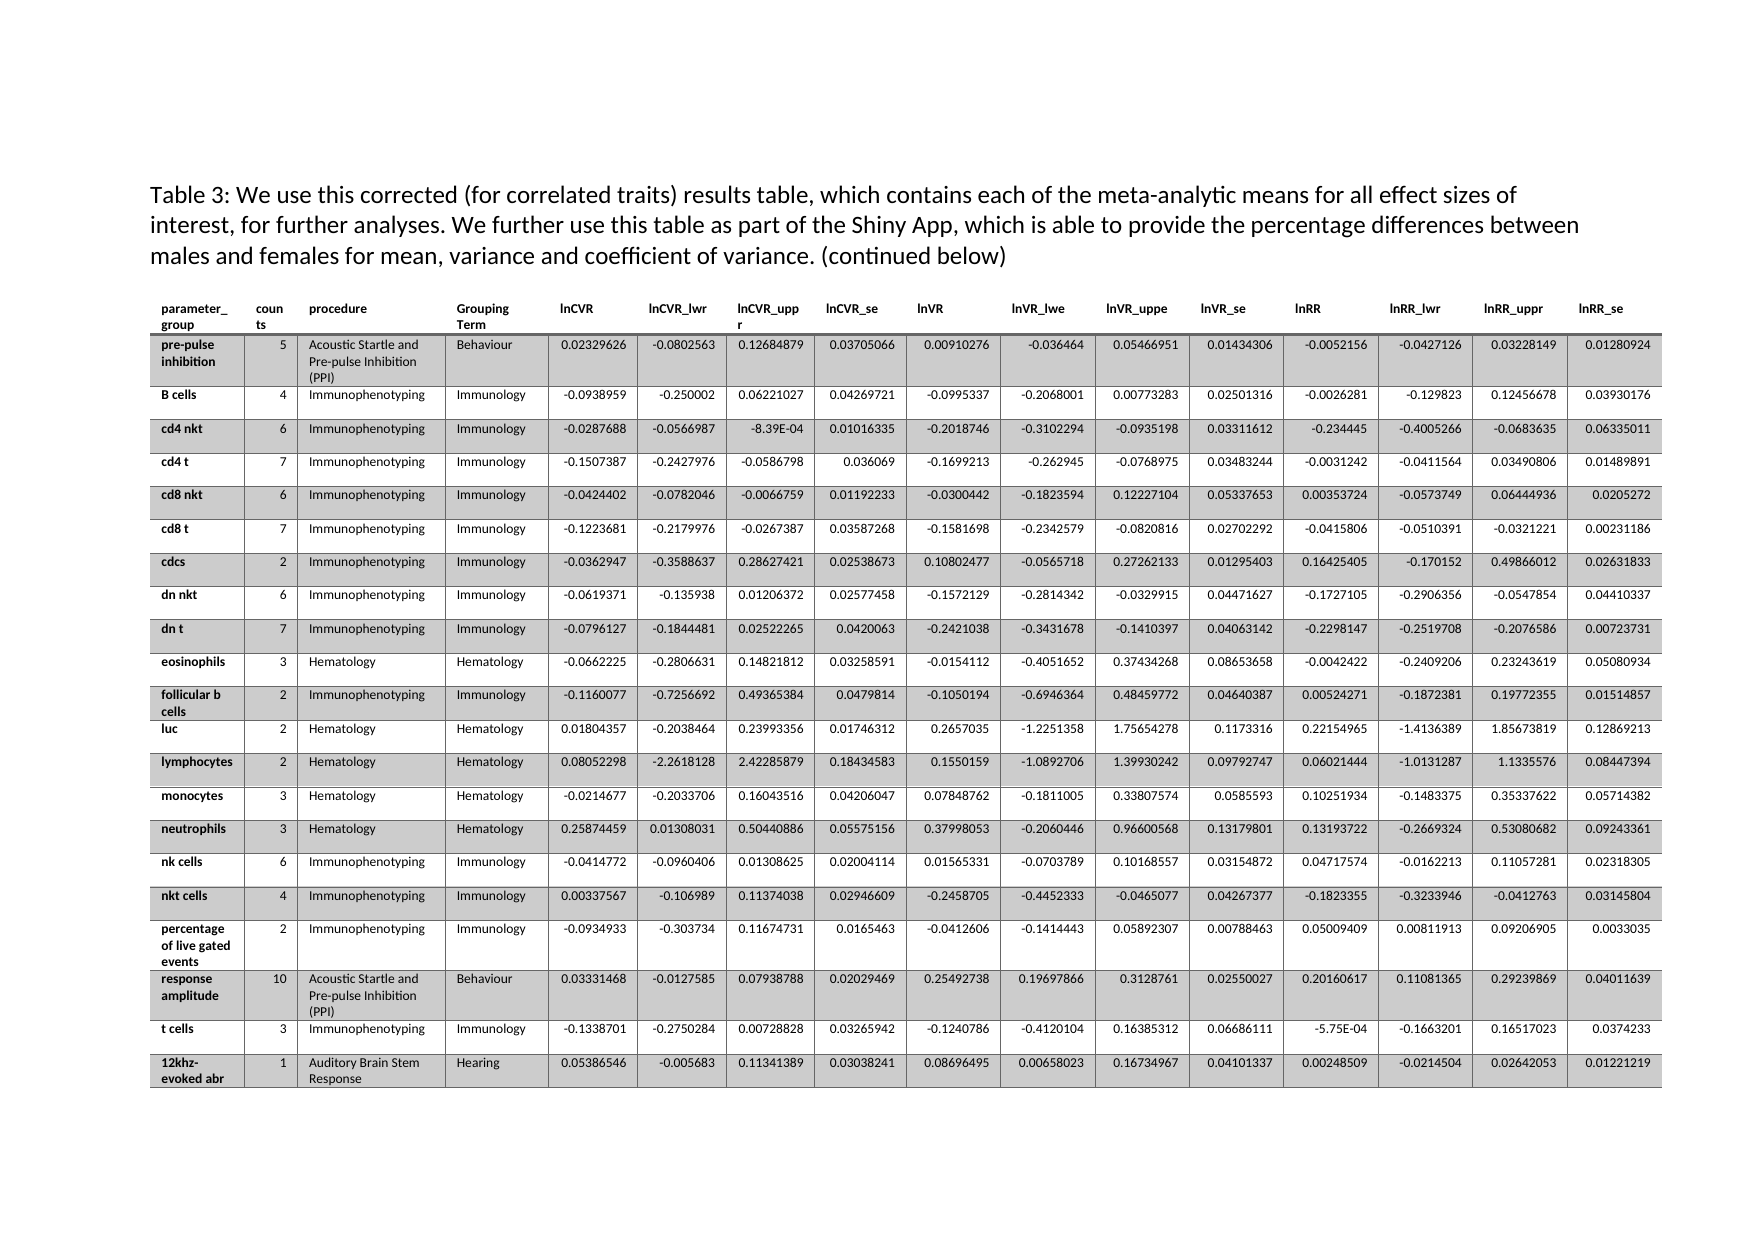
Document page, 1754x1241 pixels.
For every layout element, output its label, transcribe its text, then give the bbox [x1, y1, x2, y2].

table_cell 0.03331468 [549, 971, 637, 1020]
table_cell -0.3588637 [638, 554, 726, 586]
table_cell 7 [245, 520, 297, 553]
table_cell Hematology [298, 754, 445, 786]
table_cell monocytes [150, 788, 244, 820]
table_cell -0.0066759 [727, 487, 814, 519]
table_cell 0.03311612 [1190, 420, 1283, 453]
table_cell -0.1338701 [549, 1021, 637, 1053]
table_cell -0.0267387 [727, 520, 814, 553]
table_cell -1.0892706 [1001, 754, 1095, 786]
table_cell -0.0411564 [1379, 454, 1472, 486]
table_cell -0.262945 [1001, 454, 1095, 486]
table_cell -0.0329915 [1096, 587, 1189, 619]
table_header lnCVR_uppr [726, 300, 814, 333]
table_cell cd4 nkt [150, 420, 244, 453]
table_cell 0.25874459 [549, 821, 637, 853]
table_cell -0.2298147 [1284, 620, 1378, 653]
table_header procedure [298, 300, 445, 333]
table_cell -0.2519708 [1379, 620, 1472, 653]
table_cell 10 [245, 971, 297, 1020]
table_cell -0.2018746 [907, 420, 1000, 453]
table_cell 0.02702292 [1190, 520, 1283, 553]
table_cell -0.036464 [1001, 336, 1095, 386]
table_cell -0.3102294 [1001, 420, 1095, 453]
table_cell 0.05466951 [1096, 336, 1189, 386]
table_cell -0.4051652 [1001, 654, 1095, 686]
table_cell Immunology [446, 387, 548, 419]
table_cell Immunophenotyping [298, 687, 445, 720]
table_cell 0.37434268 [1096, 654, 1189, 686]
table_cell 0.0585593 [1190, 788, 1283, 820]
table_cell 0.0165463 [815, 921, 906, 970]
table_cell Immunophenotyping [298, 1021, 445, 1053]
table_cell -0.3431678 [1001, 620, 1095, 653]
table_cell -0.0042422 [1284, 654, 1378, 686]
table_cell Acoustic Startle and Pre-pulse Inhibition (PPI) [298, 971, 445, 1020]
table_cell 0.23243619 [1473, 654, 1567, 686]
table_cell 5 [245, 336, 297, 386]
table_cell 0.25492738 [907, 971, 1000, 1020]
table_cell 0.01206372 [727, 587, 814, 619]
table_cell 0.10251934 [1284, 788, 1378, 820]
table_cell 7 [245, 454, 297, 486]
table_cell neutrophils [150, 821, 244, 853]
table_cell Immunology [446, 587, 548, 619]
table_cell 0.07938788 [727, 971, 814, 1020]
table_cell -0.1483375 [1379, 788, 1472, 820]
table_cell 0.0374233 [1568, 1021, 1662, 1053]
table_cell 0.27262133 [1096, 554, 1189, 586]
table_cell -0.0362947 [549, 554, 637, 586]
table_cell pre-pulse inhibition [150, 336, 244, 386]
table_cell Immunophenotyping [298, 387, 445, 419]
table_cell dn t [150, 620, 244, 653]
table_cell 0.11341389 [727, 1055, 814, 1087]
table_cell 0.06021444 [1284, 754, 1378, 786]
table_cell 0.00788463 [1190, 921, 1283, 970]
table_cell -0.1223681 [549, 520, 637, 553]
table_cell follicular b cells [150, 687, 244, 720]
table_cell -0.1581698 [907, 520, 1000, 553]
table_cell 3 [245, 788, 297, 820]
table_cell -0.2038464 [638, 721, 726, 753]
table_cell Hematology [446, 654, 548, 686]
table_cell 2.42285879 [727, 754, 814, 786]
table_cell Hematology [298, 654, 445, 686]
table_cell 0.08696495 [907, 1055, 1000, 1087]
table_cell 1 [245, 1055, 297, 1087]
table_header lnCVR_se [815, 300, 906, 333]
table_cell -0.234445 [1284, 420, 1378, 453]
table_cell -0.0154112 [907, 654, 1000, 686]
table_cell Immunology [446, 854, 548, 886]
table_cell Immunology [446, 687, 548, 720]
table_cell -5.75E-04 [1284, 1021, 1378, 1053]
table_cell -0.0573749 [1379, 487, 1472, 519]
table_cell eosinophils [150, 654, 244, 686]
table_cell cd8 t [150, 520, 244, 553]
table_cell Hematology [446, 754, 548, 786]
table_cell -0.250002 [638, 387, 726, 419]
table_cell 0.16517023 [1473, 1021, 1567, 1053]
table_cell -0.2409206 [1379, 654, 1472, 686]
table_cell -0.0427126 [1379, 336, 1472, 386]
table_cell 0.20160617 [1284, 971, 1378, 1020]
table_cell -0.0162213 [1379, 854, 1472, 886]
table_cell luc [150, 721, 244, 753]
table_cell 0.1550159 [907, 754, 1000, 786]
table_cell 0.02538673 [815, 554, 906, 586]
table_cell 0.00248509 [1284, 1055, 1378, 1087]
table_header lnVR_uppe [1095, 300, 1189, 333]
table_cell 0.03705066 [815, 336, 906, 386]
table_cell 0.2657035 [907, 721, 1000, 753]
table_cell nk cells [150, 854, 244, 886]
table_cell -0.0796127 [549, 620, 637, 653]
table_cell Immunophenotyping [298, 554, 445, 586]
table_cell 0.16734967 [1096, 1055, 1189, 1087]
table_cell dn nkt [150, 587, 244, 619]
table_cell 0.06335011 [1568, 420, 1662, 453]
table_cell 0.0205272 [1568, 487, 1662, 519]
table_cell -0.1050194 [907, 687, 1000, 720]
table_cell 0.18434583 [815, 754, 906, 786]
table_header counts [245, 300, 298, 333]
table_cell 7 [245, 620, 297, 653]
table_cell -0.1872381 [1379, 687, 1472, 720]
table_cell -0.0938959 [549, 387, 637, 419]
table_header lnRR [1284, 300, 1378, 333]
table_cell 0.12869213 [1568, 721, 1662, 753]
table_cell 0.00910276 [907, 336, 1000, 386]
table_header lnCVR_lwr [637, 300, 726, 333]
table_cell 0.06444936 [1473, 487, 1567, 519]
table_cell 0.11057281 [1473, 854, 1567, 886]
table_cell Behaviour [446, 336, 548, 386]
table_cell 0.19772355 [1473, 687, 1567, 720]
table_cell 0.05575156 [815, 821, 906, 853]
table_cell 0.12684879 [727, 336, 814, 386]
table_cell -0.0619371 [549, 587, 637, 619]
table_cell 0.01746312 [815, 721, 906, 753]
table_cell -0.0960406 [638, 854, 726, 886]
table_cell -0.7256692 [638, 687, 726, 720]
table_header parameter_ group [150, 300, 244, 333]
table_cell -0.1823355 [1284, 888, 1378, 920]
table_cell 0.11374038 [727, 888, 814, 920]
table_cell 0.35337622 [1473, 788, 1567, 820]
table_cell -8.39E-04 [727, 420, 814, 453]
table_cell 3 [245, 654, 297, 686]
table_cell 6 [245, 487, 297, 519]
table_cell Immunophenotyping [298, 888, 445, 920]
table_cell 0.01514857 [1568, 687, 1662, 720]
table_cell 0.49866012 [1473, 554, 1567, 586]
table_cell Immunophenotyping [298, 454, 445, 486]
table_cell -0.0052156 [1284, 336, 1378, 386]
table_cell 0.05892307 [1096, 921, 1189, 970]
table_cell 0.06221027 [727, 387, 814, 419]
table_cell 0.05009409 [1284, 921, 1378, 970]
table_cell -0.0662225 [549, 654, 637, 686]
table_cell 0.02318305 [1568, 854, 1662, 886]
table_cell Immunophenotyping [298, 520, 445, 553]
table_cell 6 [245, 587, 297, 619]
table_cell -0.005683 [638, 1055, 726, 1087]
table_cell 0.03145804 [1568, 888, 1662, 920]
table_cell -0.0031242 [1284, 454, 1378, 486]
table_cell -0.2421038 [907, 620, 1000, 653]
table_cell 0.10802477 [907, 554, 1000, 586]
table_cell 0.16425405 [1284, 554, 1378, 586]
table_cell 0.37998053 [907, 821, 1000, 853]
table_cell Immunology [446, 1021, 548, 1053]
table_cell -0.135938 [638, 587, 726, 619]
table_cell Immunophenotyping [298, 620, 445, 653]
table_cell -0.0586798 [727, 454, 814, 486]
table_cell Hematology [446, 788, 548, 820]
table_cell 0.09792747 [1190, 754, 1283, 786]
table_cell 0.04011639 [1568, 971, 1662, 1020]
table_cell 0.29239869 [1473, 971, 1567, 1020]
table_cell -1.2251358 [1001, 721, 1095, 753]
table_cell 0.00723731 [1568, 620, 1662, 653]
table_cell -0.4120104 [1001, 1021, 1095, 1053]
table_cell 0.53080682 [1473, 821, 1567, 853]
table_cell 0.08052298 [549, 754, 637, 786]
table_cell 0.11081365 [1379, 971, 1472, 1020]
table_cell Immunophenotyping [298, 487, 445, 519]
table_cell 0.02631833 [1568, 554, 1662, 586]
table_cell 0.00811913 [1379, 921, 1472, 970]
table_cell 0.13193722 [1284, 821, 1378, 853]
table_cell 0.05714382 [1568, 788, 1662, 820]
table_cell 0.05337653 [1190, 487, 1283, 519]
table_cell 0.05386546 [549, 1055, 637, 1087]
table_header lnRR_lwr [1378, 300, 1473, 333]
table_cell lymphocytes [150, 754, 244, 786]
table_cell 0.00353724 [1284, 487, 1378, 519]
table_cell -0.2814342 [1001, 587, 1095, 619]
table_cell -0.0934933 [549, 921, 637, 970]
table_cell -0.0820816 [1096, 520, 1189, 553]
table_cell 0.12456678 [1473, 387, 1567, 419]
table_cell 0.02501316 [1190, 387, 1283, 419]
table_cell -0.1507387 [549, 454, 637, 486]
table_cell 0.0479814 [815, 687, 906, 720]
table_cell 0.14821812 [727, 654, 814, 686]
table_cell 0.01192233 [815, 487, 906, 519]
table_cell 1.85673819 [1473, 721, 1567, 753]
table_cell 0.01434306 [1190, 336, 1283, 386]
table_cell Immunology [446, 487, 548, 519]
table_cell 0.05080934 [1568, 654, 1662, 686]
table_cell 0.03038241 [815, 1055, 906, 1087]
table_cell 0.01804357 [549, 721, 637, 753]
table_cell 2 [245, 554, 297, 586]
table_cell percentage of live gated events [150, 921, 244, 970]
table_cell -0.2750284 [638, 1021, 726, 1053]
table_cell 2 [245, 687, 297, 720]
table_cell 0.00658023 [1001, 1055, 1095, 1087]
table_cell 4 [245, 888, 297, 920]
table_cell -0.2179976 [638, 520, 726, 553]
table_cell 0.04267377 [1190, 888, 1283, 920]
table_cell Hematology [298, 721, 445, 753]
table_cell 1.75654278 [1096, 721, 1189, 753]
table_cell 0.04063142 [1190, 620, 1283, 653]
table_cell -0.1410397 [1096, 620, 1189, 653]
table_cell 3 [245, 821, 297, 853]
table_cell 0.0033035 [1568, 921, 1662, 970]
table_cell 0.22154965 [1284, 721, 1378, 753]
table_cell cdcs [150, 554, 244, 586]
table_cell 0.03490806 [1473, 454, 1567, 486]
table_cell -0.1663201 [1379, 1021, 1472, 1053]
table_cell 2 [245, 754, 297, 786]
table_cell 3 [245, 1021, 297, 1053]
table_cell Immunology [446, 520, 548, 553]
table_cell -0.4452333 [1001, 888, 1095, 920]
table_cell -0.0547854 [1473, 587, 1567, 619]
table_cell 0.06686111 [1190, 1021, 1283, 1053]
table_cell 0.02004114 [815, 854, 906, 886]
table_cell 0.00231186 [1568, 520, 1662, 553]
table_cell -0.2342579 [1001, 520, 1095, 553]
table_cell -0.0424402 [549, 487, 637, 519]
table_cell 0.03228149 [1473, 336, 1567, 386]
table_cell 1.1335576 [1473, 754, 1567, 786]
table_cell -0.2060446 [1001, 821, 1095, 853]
table_cell -0.3233946 [1379, 888, 1472, 920]
table_cell -0.0412763 [1473, 888, 1567, 920]
table_cell Immunophenotyping [298, 420, 445, 453]
table_cell Hematology [446, 721, 548, 753]
table_cell -0.0214677 [549, 788, 637, 820]
table_cell cd8 nkt [150, 487, 244, 519]
table_cell -0.1414443 [1001, 921, 1095, 970]
table_cell -0.1240786 [907, 1021, 1000, 1053]
table_cell 0.04410337 [1568, 587, 1662, 619]
table_cell response amplitude [150, 971, 244, 1020]
table_cell cd4 t [150, 454, 244, 486]
table_cell Immunology [446, 554, 548, 586]
table_cell 1.39930242 [1096, 754, 1189, 786]
table_cell 0.03265942 [815, 1021, 906, 1053]
table_cell 0.01280924 [1568, 336, 1662, 386]
table_cell 0.16385312 [1096, 1021, 1189, 1053]
table_cell 0.00728828 [727, 1021, 814, 1053]
table_cell -1.0131287 [1379, 754, 1472, 786]
table_cell 2 [245, 721, 297, 753]
table_cell Immunophenotyping [298, 587, 445, 619]
table_cell -0.6946364 [1001, 687, 1095, 720]
table_cell -1.4136389 [1379, 721, 1472, 753]
table_cell -0.2458705 [907, 888, 1000, 920]
table_cell 0.10168557 [1096, 854, 1189, 886]
table_cell -0.0026281 [1284, 387, 1378, 419]
table_cell 0.04717574 [1284, 854, 1378, 886]
table_cell 0.04640387 [1190, 687, 1283, 720]
table_cell 0.01565331 [907, 854, 1000, 886]
table_cell 6 [245, 420, 297, 453]
table_cell 0.02946609 [815, 888, 906, 920]
table_cell 4 [245, 387, 297, 419]
table_cell -0.2669324 [1379, 821, 1472, 853]
table_cell Acoustic Startle and Pre-pulse Inhibition (PPI) [298, 336, 445, 386]
table_cell -0.0703789 [1001, 854, 1095, 886]
table_cell -0.0321221 [1473, 520, 1567, 553]
table_cell -0.0802563 [638, 336, 726, 386]
table_cell Behaviour [446, 971, 548, 1020]
table_cell 0.49365384 [727, 687, 814, 720]
table_cell 0.01308625 [727, 854, 814, 886]
table_cell 0.04269721 [815, 387, 906, 419]
table_cell Immunology [446, 921, 548, 970]
table_cell 0.19697866 [1001, 971, 1095, 1020]
table_cell 0.28627421 [727, 554, 814, 586]
table_cell 0.96600568 [1096, 821, 1189, 853]
table_cell -0.1699213 [907, 454, 1000, 486]
table_header lnVR_se [1189, 300, 1284, 333]
table_cell -0.2806631 [638, 654, 726, 686]
table_cell 0.33807574 [1096, 788, 1189, 820]
table_cell 0.01295403 [1190, 554, 1283, 586]
table_cell 0.01489891 [1568, 454, 1662, 486]
table_cell 0.16043516 [727, 788, 814, 820]
table_cell 0.02550027 [1190, 971, 1283, 1020]
table_cell 0.08447394 [1568, 754, 1662, 786]
table_cell -0.303734 [638, 921, 726, 970]
table_cell 0.0420063 [815, 620, 906, 653]
table_cell 0.036069 [815, 454, 906, 486]
table_cell -0.4005266 [1379, 420, 1472, 453]
table_cell 0.50440886 [727, 821, 814, 853]
table_cell -0.1844481 [638, 620, 726, 653]
table_cell 0.01016335 [815, 420, 906, 453]
table_cell Hematology [298, 821, 445, 853]
table_cell 0.12227104 [1096, 487, 1189, 519]
table_cell 0.03930176 [1568, 387, 1662, 419]
table_cell 0.03154872 [1190, 854, 1283, 886]
table_cell -0.170152 [1379, 554, 1472, 586]
table_cell -0.0414772 [549, 854, 637, 886]
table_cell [150, 1055, 244, 1087]
table_cell 0.02329626 [549, 336, 637, 386]
table_header lnCVR [549, 300, 637, 333]
table_cell 0.07848762 [907, 788, 1000, 820]
table_cell -0.0287688 [549, 420, 637, 453]
table_cell 6 [245, 854, 297, 886]
table_cell -0.129823 [1379, 387, 1472, 419]
table_cell t cells [150, 1021, 244, 1053]
table_cell Hearing [446, 1055, 548, 1087]
table_cell -0.0782046 [638, 487, 726, 519]
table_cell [298, 1055, 445, 1087]
table_cell -0.0127585 [638, 971, 726, 1020]
table_cell Immunology [446, 420, 548, 453]
table_cell -0.0510391 [1379, 520, 1472, 553]
table_cell -0.106989 [638, 888, 726, 920]
table_cell 0.11674731 [727, 921, 814, 970]
table_cell -0.0412606 [907, 921, 1000, 970]
table_cell -0.2076586 [1473, 620, 1567, 653]
table_cell 0.02029469 [815, 971, 906, 1020]
table_cell Immunology [446, 888, 548, 920]
table_cell -0.2427976 [638, 454, 726, 486]
table_cell -0.1811005 [1001, 788, 1095, 820]
table_cell nkt cells [150, 888, 244, 920]
table_header Grouping Term [445, 300, 549, 333]
table_cell -0.2068001 [1001, 387, 1095, 419]
table_cell 0.03483244 [1190, 454, 1283, 486]
table_cell -0.0566987 [638, 420, 726, 453]
table_cell B cells [150, 387, 244, 419]
table_cell -0.0415806 [1284, 520, 1378, 553]
table_cell Immunophenotyping [298, 854, 445, 886]
table_cell 0.02577458 [815, 587, 906, 619]
table_cell 0.08653658 [1190, 654, 1283, 686]
table_cell -0.0768975 [1096, 454, 1189, 486]
table_cell 0.09243361 [1568, 821, 1662, 853]
table_cell 0.1173316 [1190, 721, 1283, 753]
table_cell -2.2618128 [638, 754, 726, 786]
table_cell Immunophenotyping [298, 921, 445, 970]
table_cell Hematology [446, 821, 548, 853]
table_cell 0.48459772 [1096, 687, 1189, 720]
table_cell -0.1823594 [1001, 487, 1095, 519]
table_cell 0.04101337 [1190, 1055, 1283, 1087]
table_cell 0.00773283 [1096, 387, 1189, 419]
table_cell 2 [245, 921, 297, 970]
table_header lnRR_uppr [1473, 300, 1567, 333]
table_cell -0.1727105 [1284, 587, 1378, 619]
table_cell 0.01308031 [638, 821, 726, 853]
table_header lnVR_lwe [1000, 300, 1095, 333]
table_cell 0.02522265 [727, 620, 814, 653]
table_cell 0.01221219 [1568, 1055, 1662, 1087]
text Table 3: We use this corrected (for correlated traits) results table, which contains each of the meta-analytic means for all effect sizes of interest, for further analyses. We further use this table as part of the Shiny App, which is able to provide the percentage differences between males and females for mean, variance and coefficient of variance. (continued below) [150, 179, 1604, 271]
table_cell 0.04206047 [815, 788, 906, 820]
table_cell -0.0995337 [907, 387, 1000, 419]
table_cell -0.0465077 [1096, 888, 1189, 920]
table_cell 0.13179801 [1190, 821, 1283, 853]
table_cell 0.09206905 [1473, 921, 1567, 970]
table_header lnVR [906, 300, 1000, 333]
table_cell -0.0935198 [1096, 420, 1189, 453]
table_cell -0.2033706 [638, 788, 726, 820]
table_cell -0.2906356 [1379, 587, 1472, 619]
table_cell -0.0565718 [1001, 554, 1095, 586]
table_cell -0.0300442 [907, 487, 1000, 519]
table_cell 0.00524271 [1284, 687, 1378, 720]
table_cell 0.02642053 [1473, 1055, 1567, 1087]
table_cell 0.03258591 [815, 654, 906, 686]
table_cell Immunology [446, 620, 548, 653]
table_header lnRR_se [1567, 300, 1662, 333]
table_cell 0.00337567 [549, 888, 637, 920]
table_cell 0.3128761 [1096, 971, 1189, 1020]
table_cell -0.0214504 [1379, 1055, 1472, 1087]
table_cell 0.23993356 [727, 721, 814, 753]
table_cell -0.1160077 [549, 687, 637, 720]
table_cell 0.04471627 [1190, 587, 1283, 619]
table_cell 0.03587268 [815, 520, 906, 553]
table_cell -0.0683635 [1473, 420, 1567, 453]
table_cell Immunology [446, 454, 548, 486]
table_cell Hematology [298, 788, 445, 820]
table_cell -0.1572129 [907, 587, 1000, 619]
